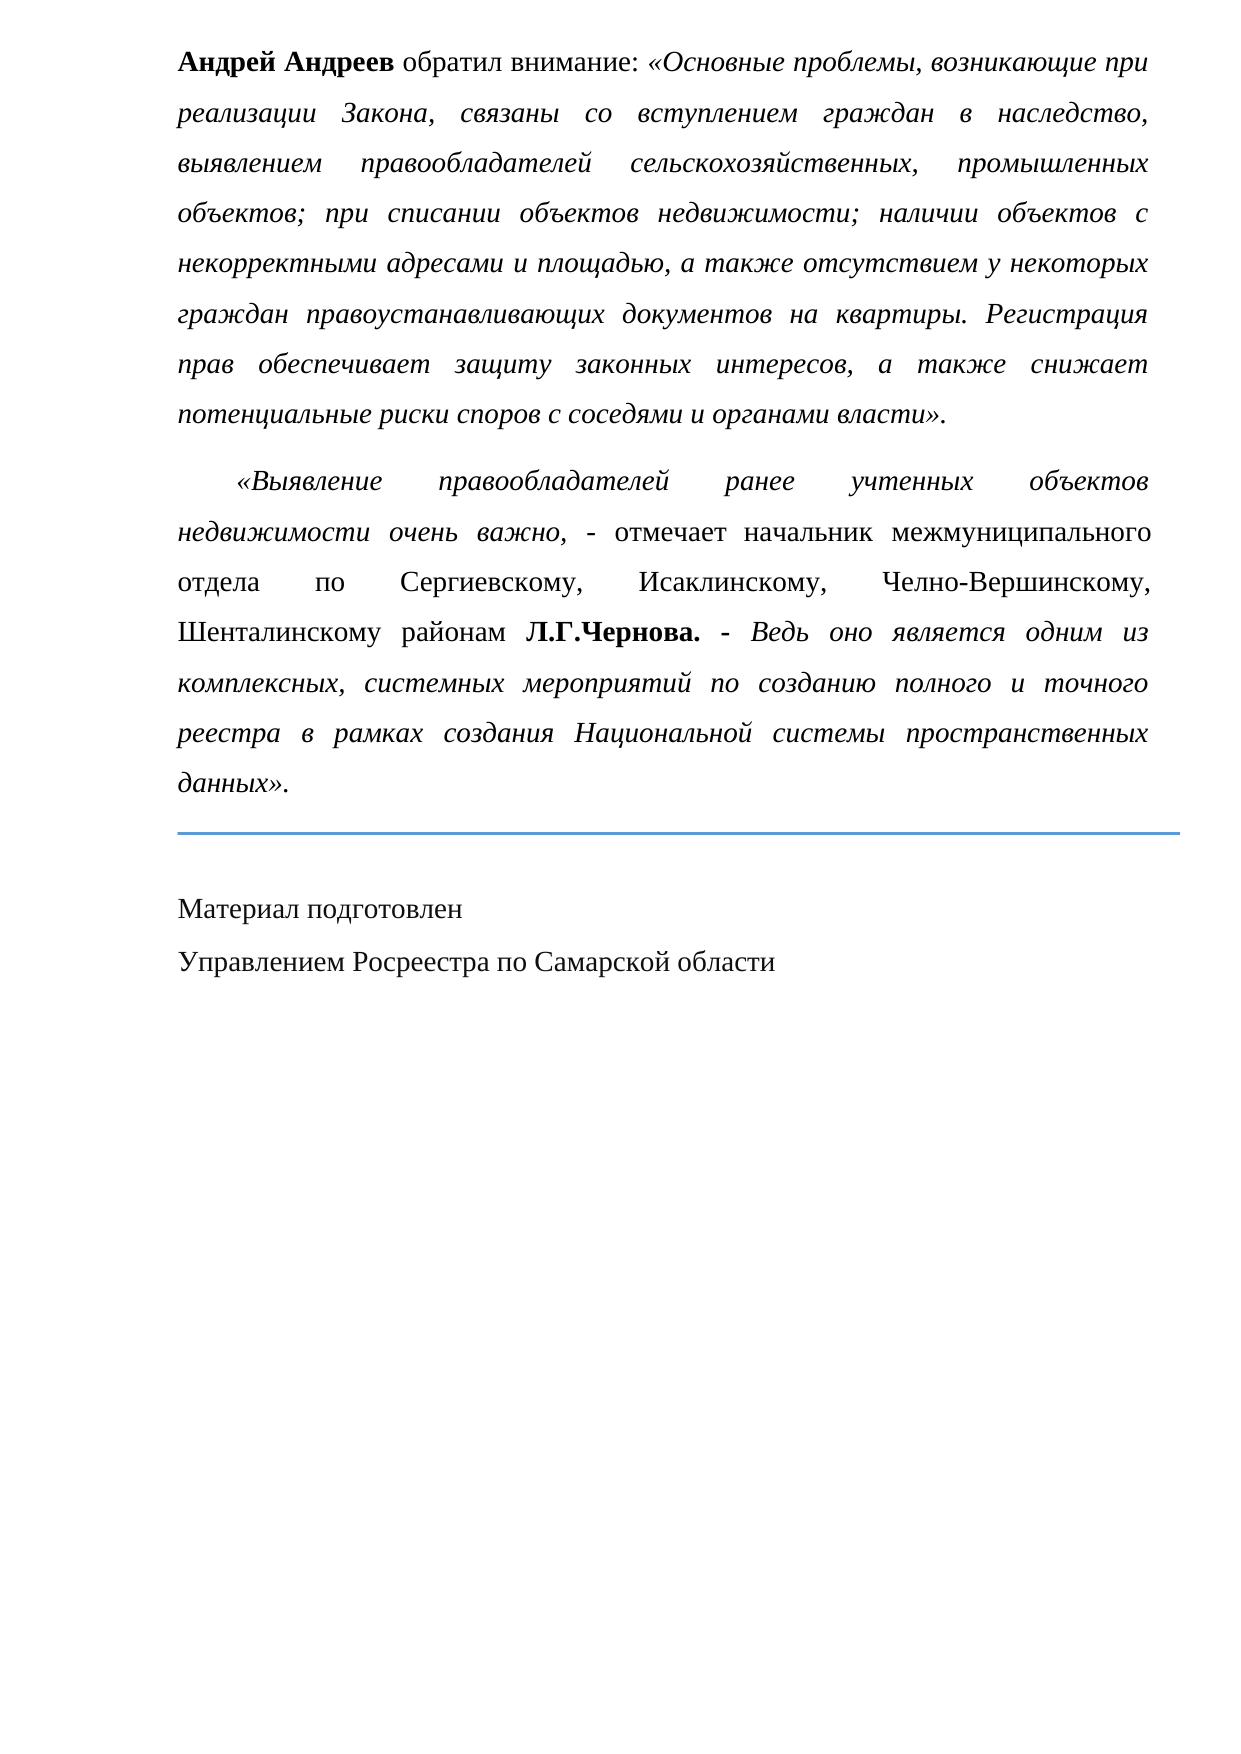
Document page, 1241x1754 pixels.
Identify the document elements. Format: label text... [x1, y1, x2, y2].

text Материал подготовлен [177, 891, 1152, 924]
text «Выявление правообладателей ранее учтенных объектов недвижимости очень важно, - отмечает начальник межмуниципального отдела по Сергиевскому, Исаклинскому, Челно-Вершинскому, Шенталинскому районам Л.Г.Чернова. - Ведь оно является одним из комплексных, системных мероприятий по созданию полного и точного реестра в рамках создания Национальной системы пространственных данных». [177, 463, 1152, 799]
text Управлением Росреестра по Самарской области [177, 944, 1152, 977]
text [177, 44, 1152, 430]
